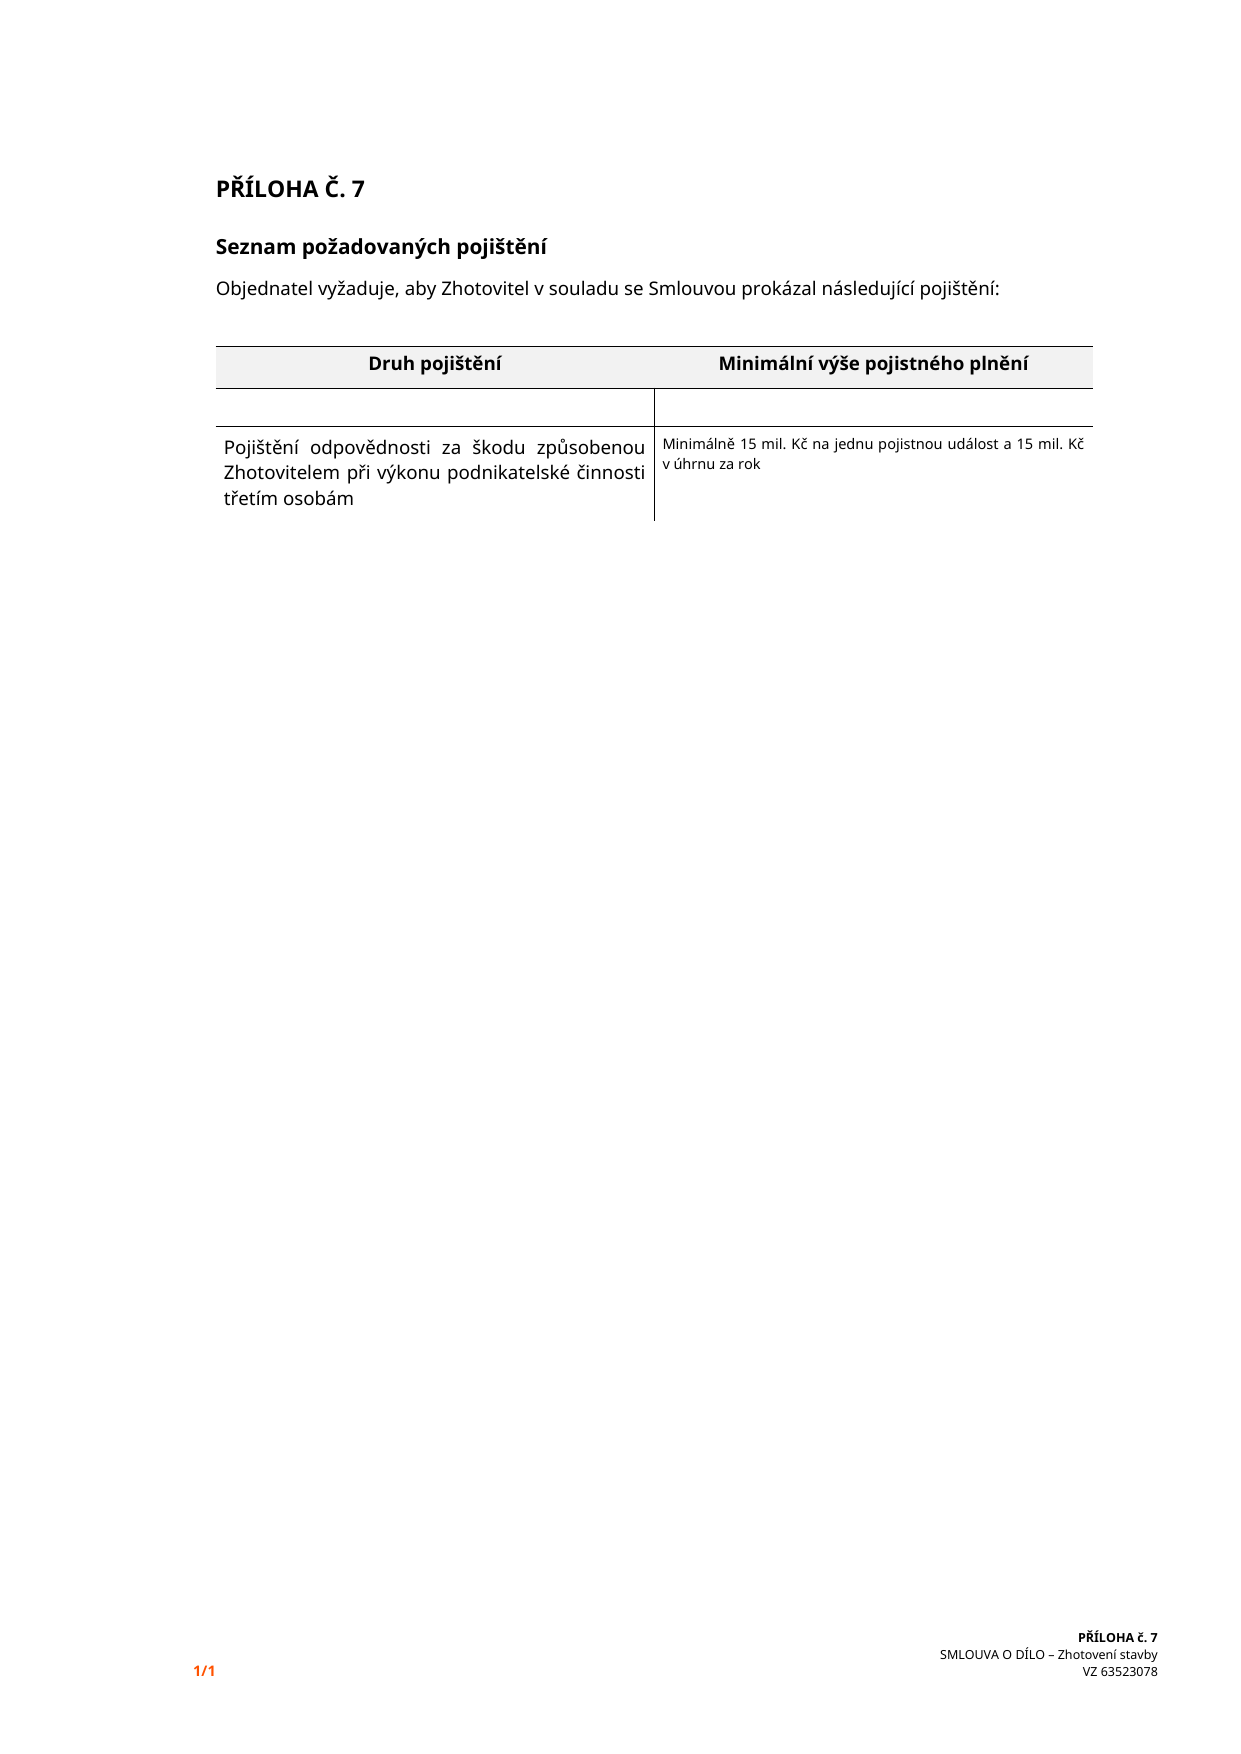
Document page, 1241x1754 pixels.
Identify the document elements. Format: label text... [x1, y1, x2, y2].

table_cell Minimálně 15 mil. Kč na jednu pojistnou událost a 15 mil. Kč v úhrnu za rok [655, 427, 1093, 521]
table_cell [216, 389, 654, 426]
table_header Druh pojištění [216, 347, 654, 388]
text Seznam požadovaných pojištění [216, 232, 1093, 260]
table_cell [655, 389, 1093, 426]
text Příloha č. 7 [216, 172, 1093, 204]
table_header Minimální výše pojistného plnění [654, 347, 1093, 388]
text Objednatel vyžaduje, aby Zhotovitel v souladu se Smlouvou prokázal následující pojištění: [216, 276, 1093, 301]
table_cell Pojištění odpovědnosti za škodu způsobenou Zhotovitelem při výkonu podnikatelské činnosti třetím osobám [216, 427, 654, 521]
